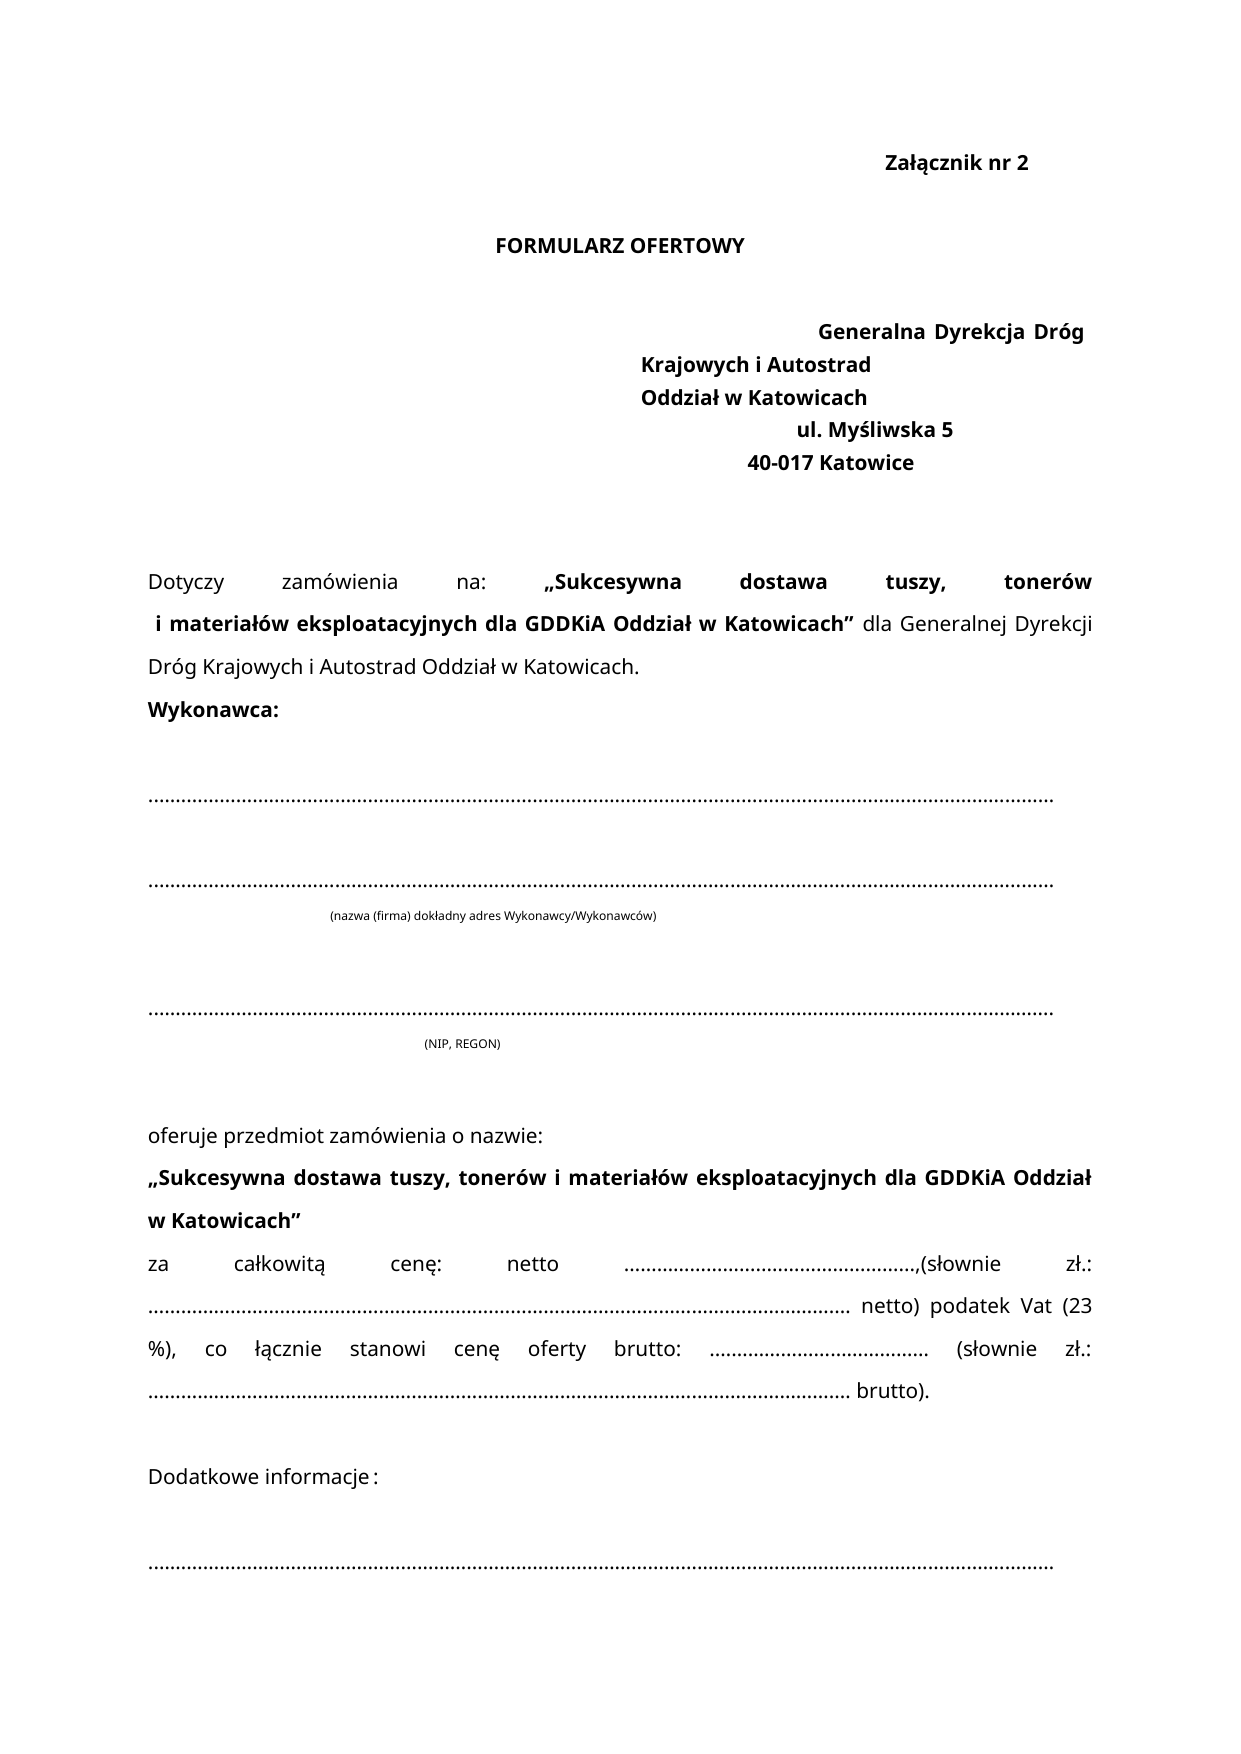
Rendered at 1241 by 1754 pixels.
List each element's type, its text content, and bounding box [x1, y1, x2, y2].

text Wykonawca: [148, 695, 1093, 723]
text FORMULARZ OFERTOWY [148, 232, 1093, 260]
text Oddział w Katowicach [148, 383, 1093, 411]
text 40-017 Katowice [148, 448, 1093, 476]
text (nazwa (firma) dokładny adres Wykonawcy/Wykonawców) [148, 908, 1093, 936]
text Generalna Dyrekcja Dróg Krajowych i Autostrad [148, 317, 1093, 378]
text Załącznik nr 2 [811, 148, 1093, 176]
text .…………………………………………………………………………………………….…………………………………………………. [148, 993, 1093, 1022]
text .………………………………………………………………………………………..……………………………………………………… [148, 780, 1093, 808]
text ul. Myśliwska 5 [148, 415, 1093, 444]
text oferuje przedmiot zamówienia o nazwie: [148, 1121, 1093, 1149]
text (NIP, REGON) [148, 1036, 1093, 1064]
text „Sukcesywna dostawa tuszy, tonerów i materiałów eksploatacyjnych dla GDDKiA Oddział w Katowicach” [148, 1163, 1093, 1234]
text Dodatkowe informacje : [148, 1462, 1093, 1490]
text Dotyczy zamówienia na: „Sukcesywna dostawa tuszy, tonerów i materiałów eksploatacyjnych dla GDDKiA Oddział w Katowicach” dla Generalnej Dyrekcji Dróg Krajowych i Autostrad Oddział w Katowicach. [148, 567, 1093, 681]
text za całkowitą cenę: netto ……………………..……………………...,(słownie zł.:…………………………………………………………………………………………….……………….… netto) podatek Vat (23 %), co łącznie stanowi cenę oferty brutto: .………………………………… (słownie zł.:…………………………………………………………………………………………….……………….… brutto). [148, 1249, 1093, 1405]
text .…………………………………………………………………………………………………………………………………………..…… [148, 865, 1093, 894]
text .…………………………………………………………………………………………………………………………………..…………… [148, 1547, 1093, 1575]
